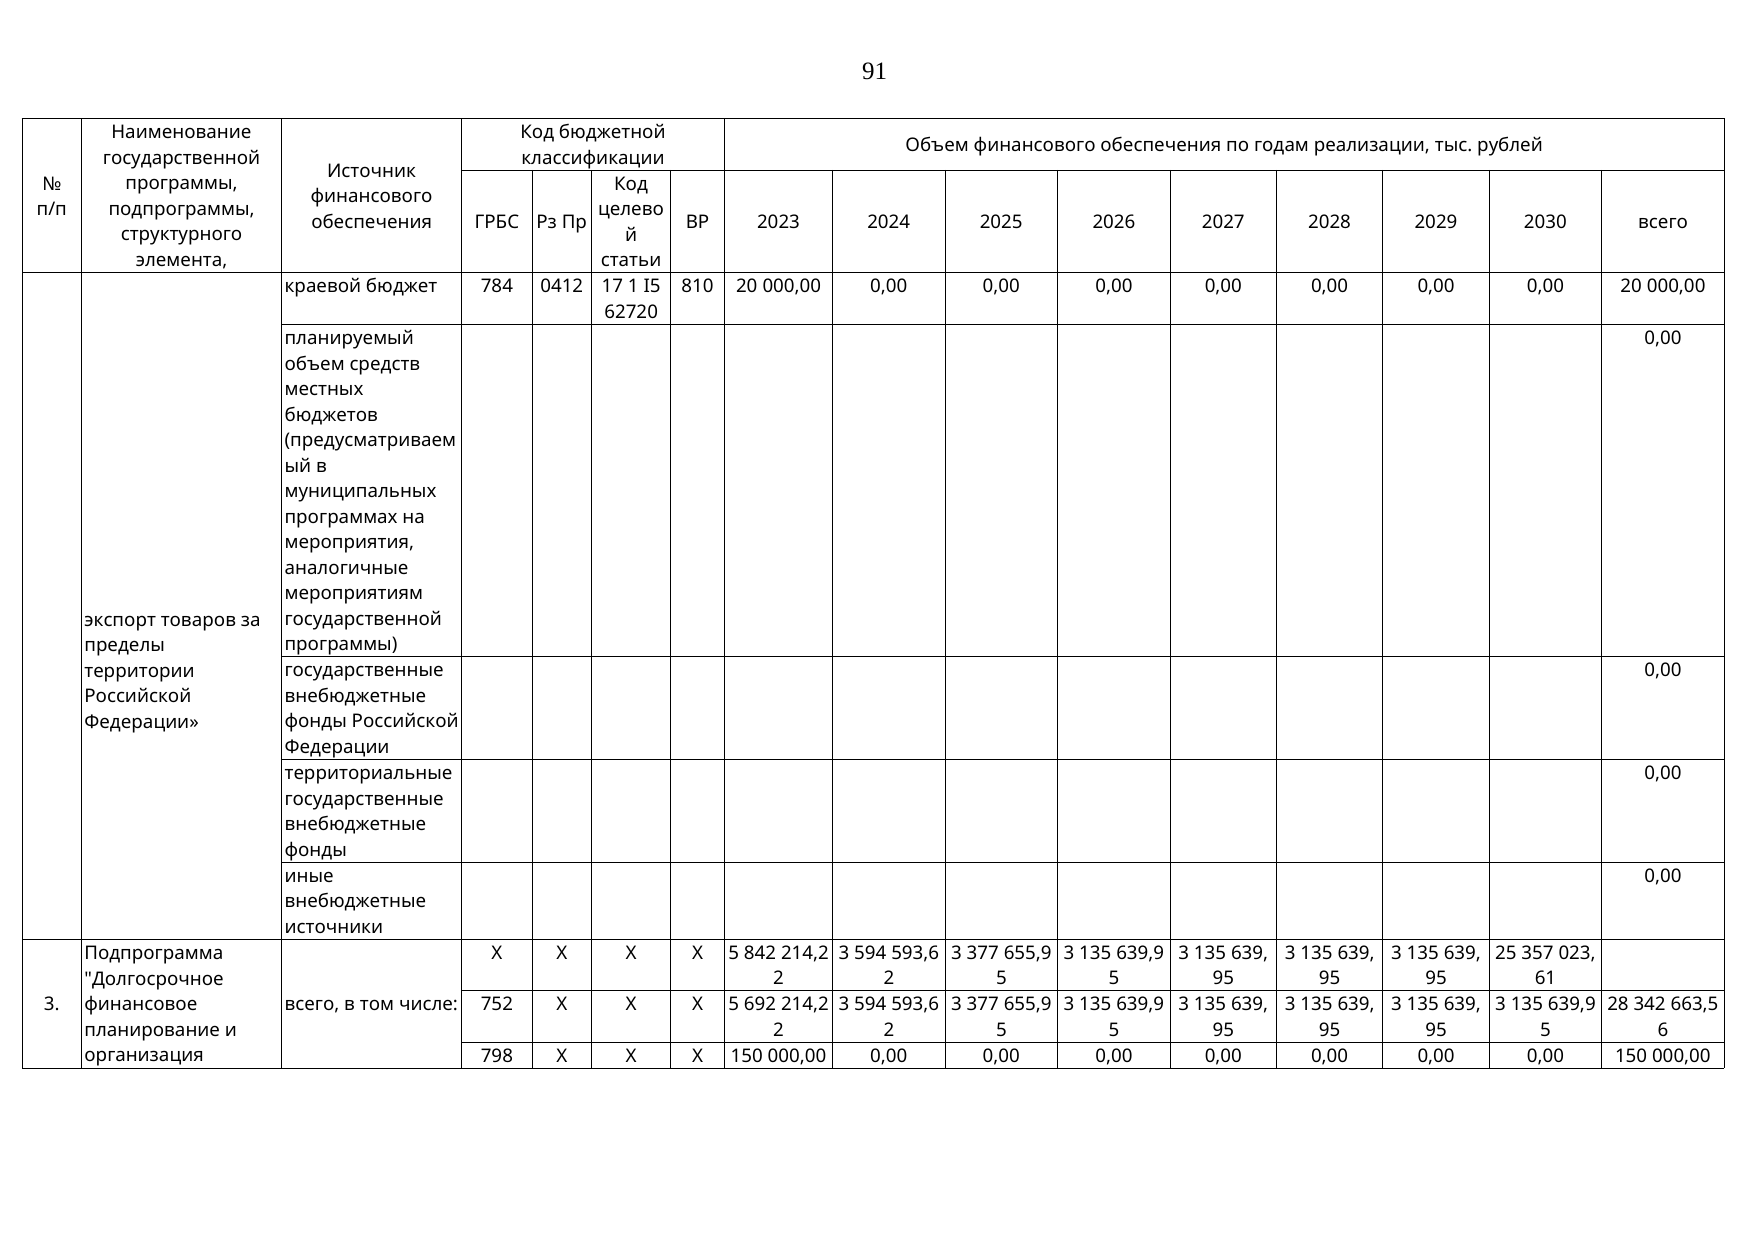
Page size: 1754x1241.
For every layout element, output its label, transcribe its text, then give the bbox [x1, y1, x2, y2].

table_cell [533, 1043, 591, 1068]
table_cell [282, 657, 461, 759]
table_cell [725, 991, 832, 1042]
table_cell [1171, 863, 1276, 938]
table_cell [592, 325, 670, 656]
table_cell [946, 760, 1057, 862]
table_cell 2029 [1383, 171, 1489, 272]
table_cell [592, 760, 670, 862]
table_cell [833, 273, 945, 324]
table_header Наименование государственной программы, подпрограммы, структурного элемента, мероприятия (результата) [82, 119, 281, 272]
table_cell Рз Пр [533, 171, 591, 272]
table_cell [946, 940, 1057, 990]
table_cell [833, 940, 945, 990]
table_cell 2025 [946, 171, 1057, 272]
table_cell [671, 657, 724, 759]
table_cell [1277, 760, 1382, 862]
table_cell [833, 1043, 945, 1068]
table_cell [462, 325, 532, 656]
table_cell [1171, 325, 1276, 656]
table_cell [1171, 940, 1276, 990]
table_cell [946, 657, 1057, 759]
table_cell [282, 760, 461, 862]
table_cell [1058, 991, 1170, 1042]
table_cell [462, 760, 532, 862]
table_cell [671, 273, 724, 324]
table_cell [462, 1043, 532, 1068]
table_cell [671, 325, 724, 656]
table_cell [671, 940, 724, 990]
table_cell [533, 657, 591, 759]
table_cell 2024 [833, 171, 945, 272]
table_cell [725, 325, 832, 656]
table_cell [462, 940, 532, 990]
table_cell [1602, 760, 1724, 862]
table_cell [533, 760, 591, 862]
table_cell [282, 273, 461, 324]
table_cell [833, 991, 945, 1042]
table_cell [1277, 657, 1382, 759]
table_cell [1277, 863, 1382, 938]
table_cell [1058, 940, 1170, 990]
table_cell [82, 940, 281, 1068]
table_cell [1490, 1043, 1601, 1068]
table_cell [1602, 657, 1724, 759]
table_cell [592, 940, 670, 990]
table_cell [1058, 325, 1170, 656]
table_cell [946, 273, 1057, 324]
table_cell 2027 [1171, 171, 1276, 272]
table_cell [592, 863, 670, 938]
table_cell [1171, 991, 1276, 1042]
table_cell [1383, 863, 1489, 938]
table_cell 2028 [1277, 171, 1382, 272]
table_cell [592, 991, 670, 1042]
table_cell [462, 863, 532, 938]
table_header № п/п [23, 119, 81, 272]
table_cell всего [1602, 171, 1724, 272]
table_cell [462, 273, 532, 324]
table_cell Код целевой статьи [592, 171, 670, 272]
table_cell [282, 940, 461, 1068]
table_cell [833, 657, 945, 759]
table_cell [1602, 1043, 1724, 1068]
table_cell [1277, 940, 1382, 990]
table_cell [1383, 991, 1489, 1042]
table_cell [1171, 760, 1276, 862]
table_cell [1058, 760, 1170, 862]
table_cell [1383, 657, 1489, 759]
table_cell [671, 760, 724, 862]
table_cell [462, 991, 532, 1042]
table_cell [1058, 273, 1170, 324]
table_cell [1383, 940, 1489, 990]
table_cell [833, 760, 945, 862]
table_cell ГРБС [462, 171, 532, 272]
table_header Код бюджетной классификации [462, 119, 724, 170]
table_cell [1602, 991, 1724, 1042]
table_cell 2026 [1058, 171, 1170, 272]
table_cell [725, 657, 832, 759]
table_header Объем финансового обеспечения по годам реализации, тыс. рублей [725, 119, 1724, 170]
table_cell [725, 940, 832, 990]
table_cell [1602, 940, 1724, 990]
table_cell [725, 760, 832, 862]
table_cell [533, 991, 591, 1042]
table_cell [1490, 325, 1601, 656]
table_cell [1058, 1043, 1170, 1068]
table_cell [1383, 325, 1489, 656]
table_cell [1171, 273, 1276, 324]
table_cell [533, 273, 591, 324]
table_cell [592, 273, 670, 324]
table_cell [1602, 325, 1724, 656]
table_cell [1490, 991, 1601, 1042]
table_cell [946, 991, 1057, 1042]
table_header Источник финансового обеспечения [282, 119, 461, 272]
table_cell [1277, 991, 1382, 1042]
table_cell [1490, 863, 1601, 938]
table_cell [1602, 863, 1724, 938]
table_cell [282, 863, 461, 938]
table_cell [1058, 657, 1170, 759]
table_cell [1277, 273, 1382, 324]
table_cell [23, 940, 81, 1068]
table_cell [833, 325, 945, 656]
table_cell 2023 [725, 171, 832, 272]
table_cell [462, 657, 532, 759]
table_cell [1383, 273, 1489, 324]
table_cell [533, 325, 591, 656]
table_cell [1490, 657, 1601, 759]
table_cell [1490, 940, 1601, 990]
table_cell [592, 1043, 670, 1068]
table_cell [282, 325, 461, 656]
table_cell ВР [671, 171, 724, 272]
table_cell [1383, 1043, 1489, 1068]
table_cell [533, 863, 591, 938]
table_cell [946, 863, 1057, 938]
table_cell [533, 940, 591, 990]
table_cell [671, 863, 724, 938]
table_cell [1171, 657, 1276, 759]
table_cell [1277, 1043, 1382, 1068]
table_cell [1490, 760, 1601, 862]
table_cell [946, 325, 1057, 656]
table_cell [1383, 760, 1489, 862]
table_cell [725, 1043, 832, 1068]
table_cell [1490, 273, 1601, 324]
table_cell 2030 [1490, 171, 1601, 272]
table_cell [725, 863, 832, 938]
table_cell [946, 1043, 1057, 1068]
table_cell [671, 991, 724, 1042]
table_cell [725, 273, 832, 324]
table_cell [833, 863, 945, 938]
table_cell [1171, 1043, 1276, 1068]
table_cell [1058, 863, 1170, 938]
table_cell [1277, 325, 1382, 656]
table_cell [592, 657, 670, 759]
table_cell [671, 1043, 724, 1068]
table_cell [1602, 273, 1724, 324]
